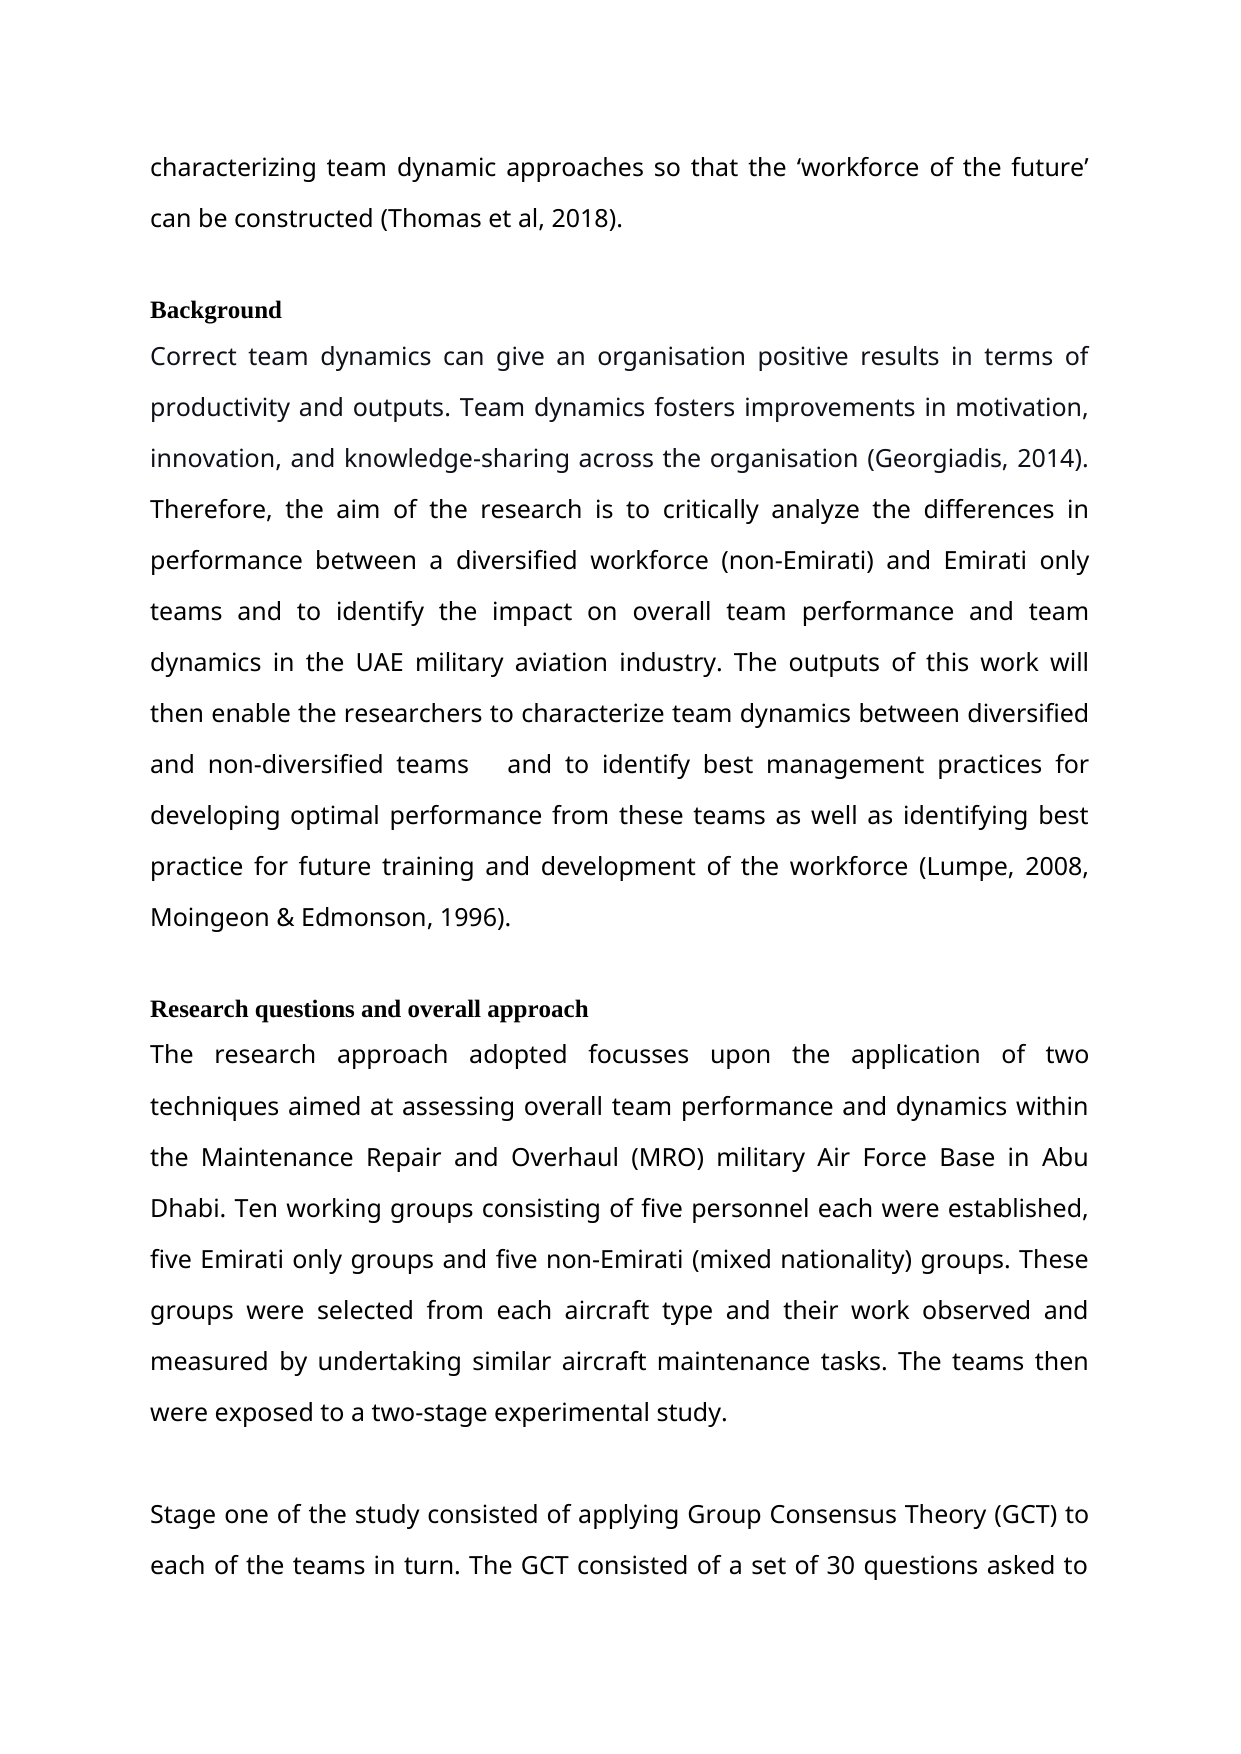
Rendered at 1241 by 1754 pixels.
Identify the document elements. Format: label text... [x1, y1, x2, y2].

text Background [150, 295, 1090, 324]
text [150, 1496, 1090, 1582]
text Correct team dynamics can give an organisation positive results in terms of productivity and outputs. Team dynamics fosters improvements in motivation, innovation, and knowledge-sharing across the organisation (Georgiadis, 2014). Therefore, the aim of the research is to critically analyze the differences in performance between a diversified workforce (non-Emirati) and Emirati only teams and to identify the impact on overall team performance and team dynamics in the UAE military aviation industry. The outputs of this work will then enable the researchers to characterize team dynamics between diversified and non-diversified teams and to identify best management practices for developing optimal performance from these teams as well as identifying best practice for future training and development of the workforce (Lumpe, 2008, Moingeon & Edmonson, 1996). [150, 338, 1090, 934]
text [150, 150, 1090, 235]
text Research questions and overall approach [150, 994, 1090, 1023]
text The research approach adopted focusses upon the application of two techniques aimed at assessing overall team performance and dynamics within the Maintenance Repair and Overhaul (MRO) military Air Force Base in Abu Dhabi. Ten working groups consisting of five personnel each were established, five Emirati only groups and five non-Emirati (mixed nationality) groups. These groups were selected from each aircraft type and their work observed and measured by undertaking similar aircraft maintenance tasks. The teams then were exposed to a two-stage experimental study. [150, 1037, 1090, 1428]
